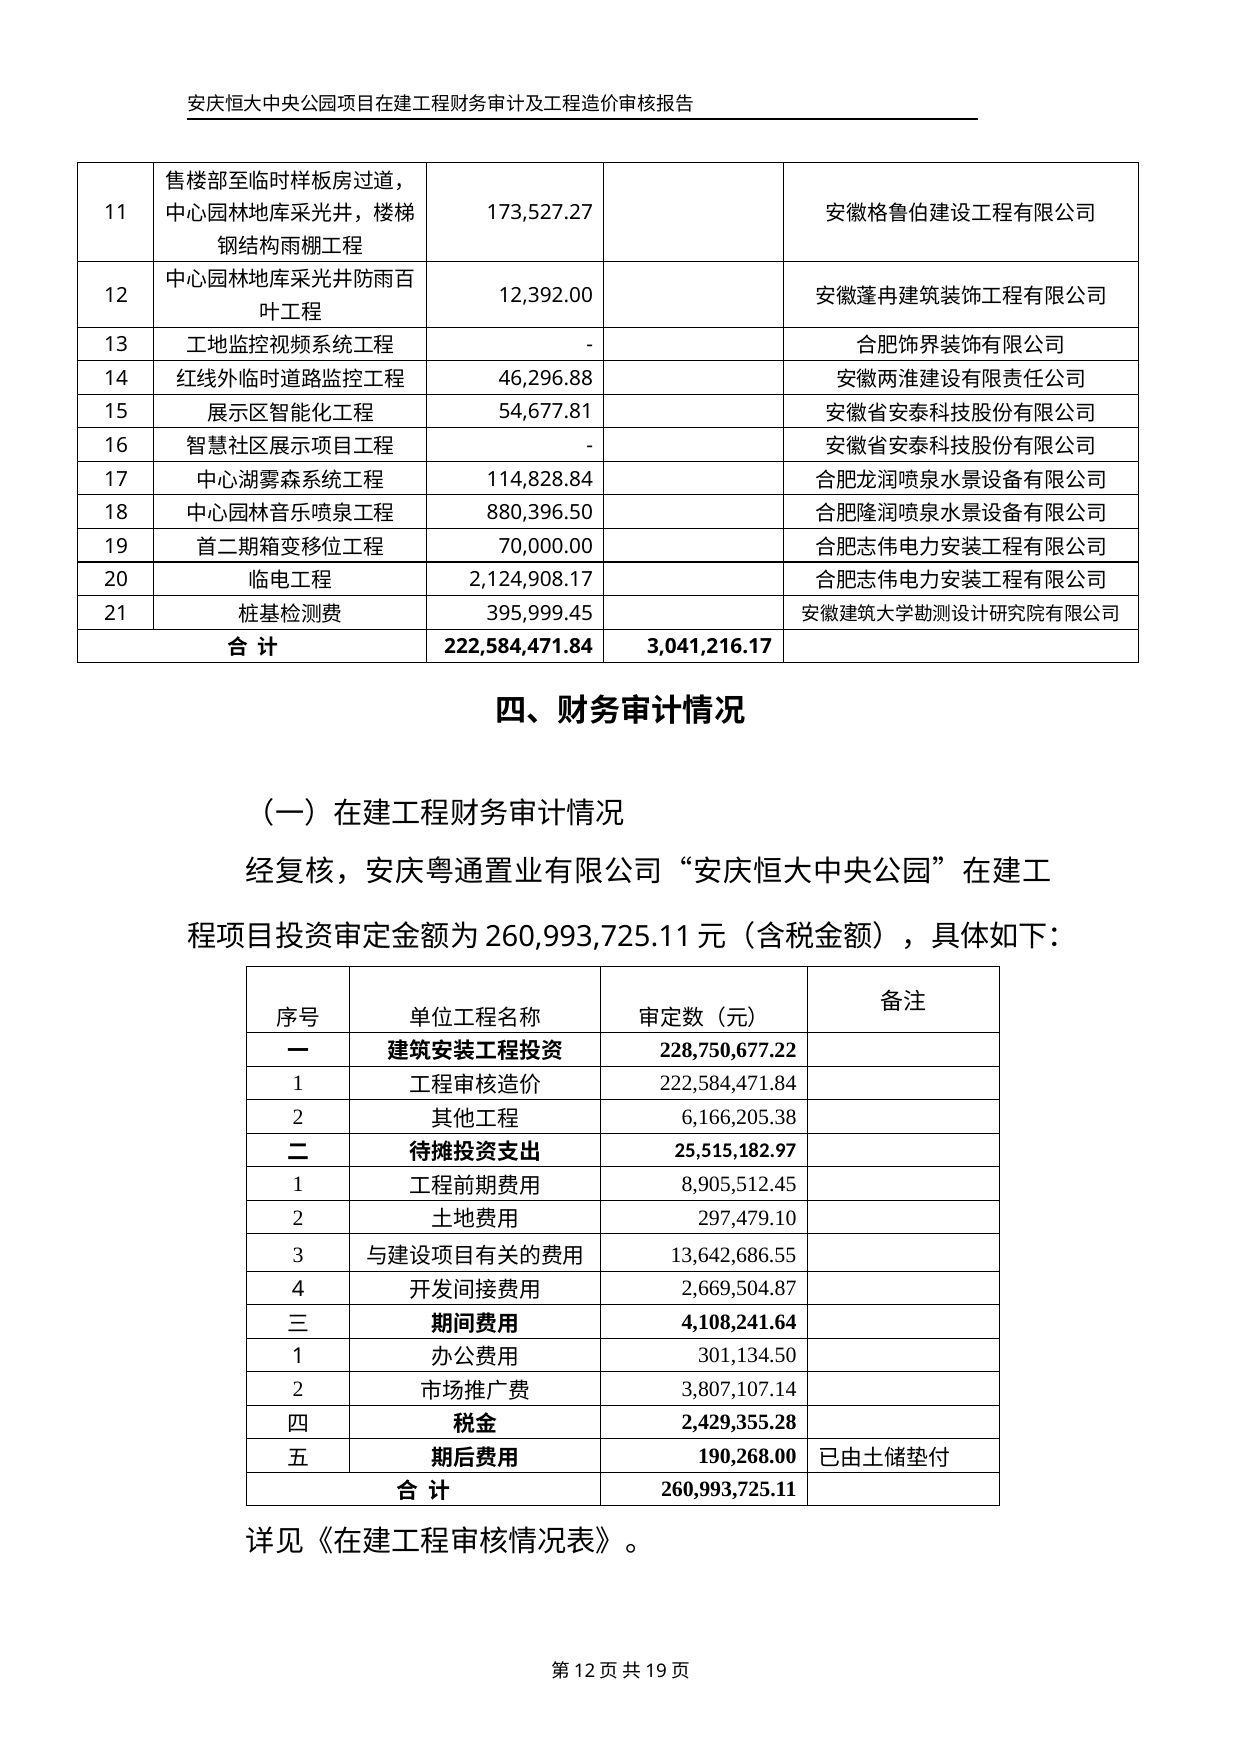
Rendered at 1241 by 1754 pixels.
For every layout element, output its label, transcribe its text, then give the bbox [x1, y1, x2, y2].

table_cell [808, 1201, 999, 1233]
table_cell 2,429,355.28 [601, 1406, 807, 1438]
table_cell 税金 [350, 1406, 600, 1438]
table_cell 114,828.84 [427, 462, 603, 494]
table_cell [808, 1234, 999, 1271]
table_cell [808, 1272, 999, 1304]
table_cell 工程前期费用 [350, 1167, 600, 1200]
table_cell 2 [247, 1100, 349, 1133]
table_cell 260,993,725.11 [601, 1473, 807, 1505]
table_cell 土地费用 [350, 1201, 600, 1233]
table_cell 18 [78, 495, 153, 528]
table_cell 期间费用 [350, 1305, 600, 1338]
table_cell 桩基检测费 [154, 596, 426, 628]
table_cell [808, 1067, 999, 1099]
table_cell 1 [247, 1339, 349, 1371]
table_cell 25,515,182.97 [601, 1134, 807, 1166]
table_cell [604, 462, 783, 494]
table_cell 190,268.00 [601, 1439, 807, 1472]
table_cell 1 [247, 1067, 349, 1099]
table_cell 办公费用 [350, 1339, 600, 1371]
table_cell 合肥志伟电力安装工程有限公司 [784, 529, 1138, 561]
table_cell 工地监控视频系统工程 [154, 328, 426, 360]
table_cell 三 [247, 1305, 349, 1338]
table_cell [808, 1033, 999, 1066]
text （一）在建工程财务审计情况 [187, 776, 1053, 836]
table_cell 301,134.50 [601, 1339, 807, 1371]
table_header 序号 [247, 967, 349, 1032]
table_cell 工程审核造价 [350, 1067, 600, 1099]
table_cell 15 [78, 395, 153, 427]
table_cell [604, 495, 783, 528]
table_cell [808, 1406, 999, 1438]
table_header 审定数（元） [601, 967, 807, 1032]
table_cell [808, 1134, 999, 1166]
table_cell 228,750,677.22 [601, 1033, 807, 1066]
table_cell 19 [78, 529, 153, 561]
table_cell 6,166,205.38 [601, 1100, 807, 1133]
table_cell 四 [247, 1406, 349, 1438]
table_cell 880,396.50 [427, 495, 603, 528]
title 四、财务审计情况 [187, 676, 1053, 741]
table_cell 4,108,241.64 [601, 1305, 807, 1338]
table_cell 合肥饰界装饰有限公司 [784, 328, 1138, 360]
table_cell [604, 428, 783, 461]
table_cell 售楼部至临时样板房过道，中心园林地库采光井，楼梯钢结构雨棚工程 [154, 163, 426, 261]
table_cell 12 [78, 262, 153, 327]
table_cell 222,584,471.84 [601, 1067, 807, 1099]
table_cell 12,392.00 [427, 262, 603, 327]
table_cell 20 [78, 563, 153, 595]
table_cell 安徽省安泰科技股份有限公司 [784, 428, 1138, 461]
table_cell 21 [78, 596, 153, 628]
table_cell 待摊投资支出 [350, 1134, 600, 1166]
table_cell 16 [78, 428, 153, 461]
table_cell [784, 630, 1138, 662]
table_cell 安徽建筑大学勘测设计研究院有限公司 [784, 596, 1138, 628]
table_cell 合肥志伟电力安装工程有限公司 [784, 563, 1138, 595]
table_cell 2 [247, 1201, 349, 1233]
table_cell 2 [247, 1372, 349, 1405]
table_cell - [427, 428, 603, 461]
table_cell [808, 1372, 999, 1405]
table_cell 46,296.88 [427, 361, 603, 394]
table_cell 11 [78, 163, 153, 261]
text 经复核，安庆粤通置业有限公司“安庆恒大中央公园”在建工程项目投资审定金额为260,993,725.11元（含税金额），具体如下： [187, 836, 1053, 966]
table_cell [604, 563, 783, 595]
table_cell [808, 1305, 999, 1338]
table_cell 13 [78, 328, 153, 360]
table_cell 五 [247, 1439, 349, 1472]
table_cell [604, 328, 783, 360]
table_cell [604, 529, 783, 561]
table_cell 合 计 [247, 1473, 600, 1505]
table_cell 已由土储垫付 [808, 1439, 999, 1472]
table_cell 合肥龙润喷泉水景设备有限公司 [784, 462, 1138, 494]
table_cell 安徽格鲁伯建设工程有限公司 [784, 163, 1138, 261]
table_cell 395,999.45 [427, 596, 603, 628]
table_cell 智慧社区展示项目工程 [154, 428, 426, 461]
table_cell 安徽蓬冉建筑装饰工程有限公司 [784, 262, 1138, 327]
table_cell [808, 1339, 999, 1371]
table_header 单位工程名称 [350, 967, 600, 1032]
table_cell 4 [247, 1272, 349, 1304]
table_cell [604, 596, 783, 628]
table_cell 安徽两淮建设有限责任公司 [784, 361, 1138, 394]
table_cell [604, 163, 783, 261]
table_cell 297,479.10 [601, 1201, 807, 1233]
table_cell 1 [247, 1167, 349, 1200]
table_header 备注 [808, 967, 999, 1032]
table_cell 合肥隆润喷泉水景设备有限公司 [784, 495, 1138, 528]
table_cell 3,041,216.17 [604, 630, 783, 662]
table_cell 中心湖雾森系统工程 [154, 462, 426, 494]
table_cell 8,905,512.45 [601, 1167, 807, 1200]
table_cell 14 [78, 361, 153, 394]
table_cell 中心园林音乐喷泉工程 [154, 495, 426, 528]
table_cell 临电工程 [154, 563, 426, 595]
table_cell [604, 395, 783, 427]
table_cell 13,642,686.55 [601, 1234, 807, 1271]
table_cell 安徽省安泰科技股份有限公司 [784, 395, 1138, 427]
table_cell 市场推广费 [350, 1372, 600, 1405]
table_cell 2,124,908.17 [427, 563, 603, 595]
table_cell [604, 262, 783, 327]
table_cell 期后费用 [350, 1439, 600, 1472]
table_cell 首二期箱变移位工程 [154, 529, 426, 561]
table_cell 其他工程 [350, 1100, 600, 1133]
table_cell 3,807,107.14 [601, 1372, 807, 1405]
table_cell 与建设项目有关的费用 [350, 1234, 600, 1271]
table_cell [604, 361, 783, 394]
text 详见《在建工程审核情况表》。 [187, 1506, 1053, 1571]
table_cell 建筑安装工程投资 [350, 1033, 600, 1066]
table_cell 70,000.00 [427, 529, 603, 561]
table_cell 17 [78, 462, 153, 494]
table_cell 红线外临时道路监控工程 [154, 361, 426, 394]
table_cell [808, 1100, 999, 1133]
table_cell 173,527.27 [427, 163, 603, 261]
table_cell 展示区智能化工程 [154, 395, 426, 427]
table_cell 3 [247, 1234, 349, 1271]
table_cell 222,584,471.84 [427, 630, 603, 662]
table_cell 开发间接费用 [350, 1272, 600, 1304]
table_cell - [427, 328, 603, 360]
table_cell 54,677.81 [427, 395, 603, 427]
table_cell 合 计 [78, 630, 426, 662]
table_cell 中心园林地库采光井防雨百叶工程 [154, 262, 426, 327]
table_cell [808, 1167, 999, 1200]
table_cell 2,669,504.87 [601, 1272, 807, 1304]
table_cell [808, 1473, 999, 1505]
table_cell 二 [247, 1134, 349, 1166]
table_cell 一 [247, 1033, 349, 1066]
